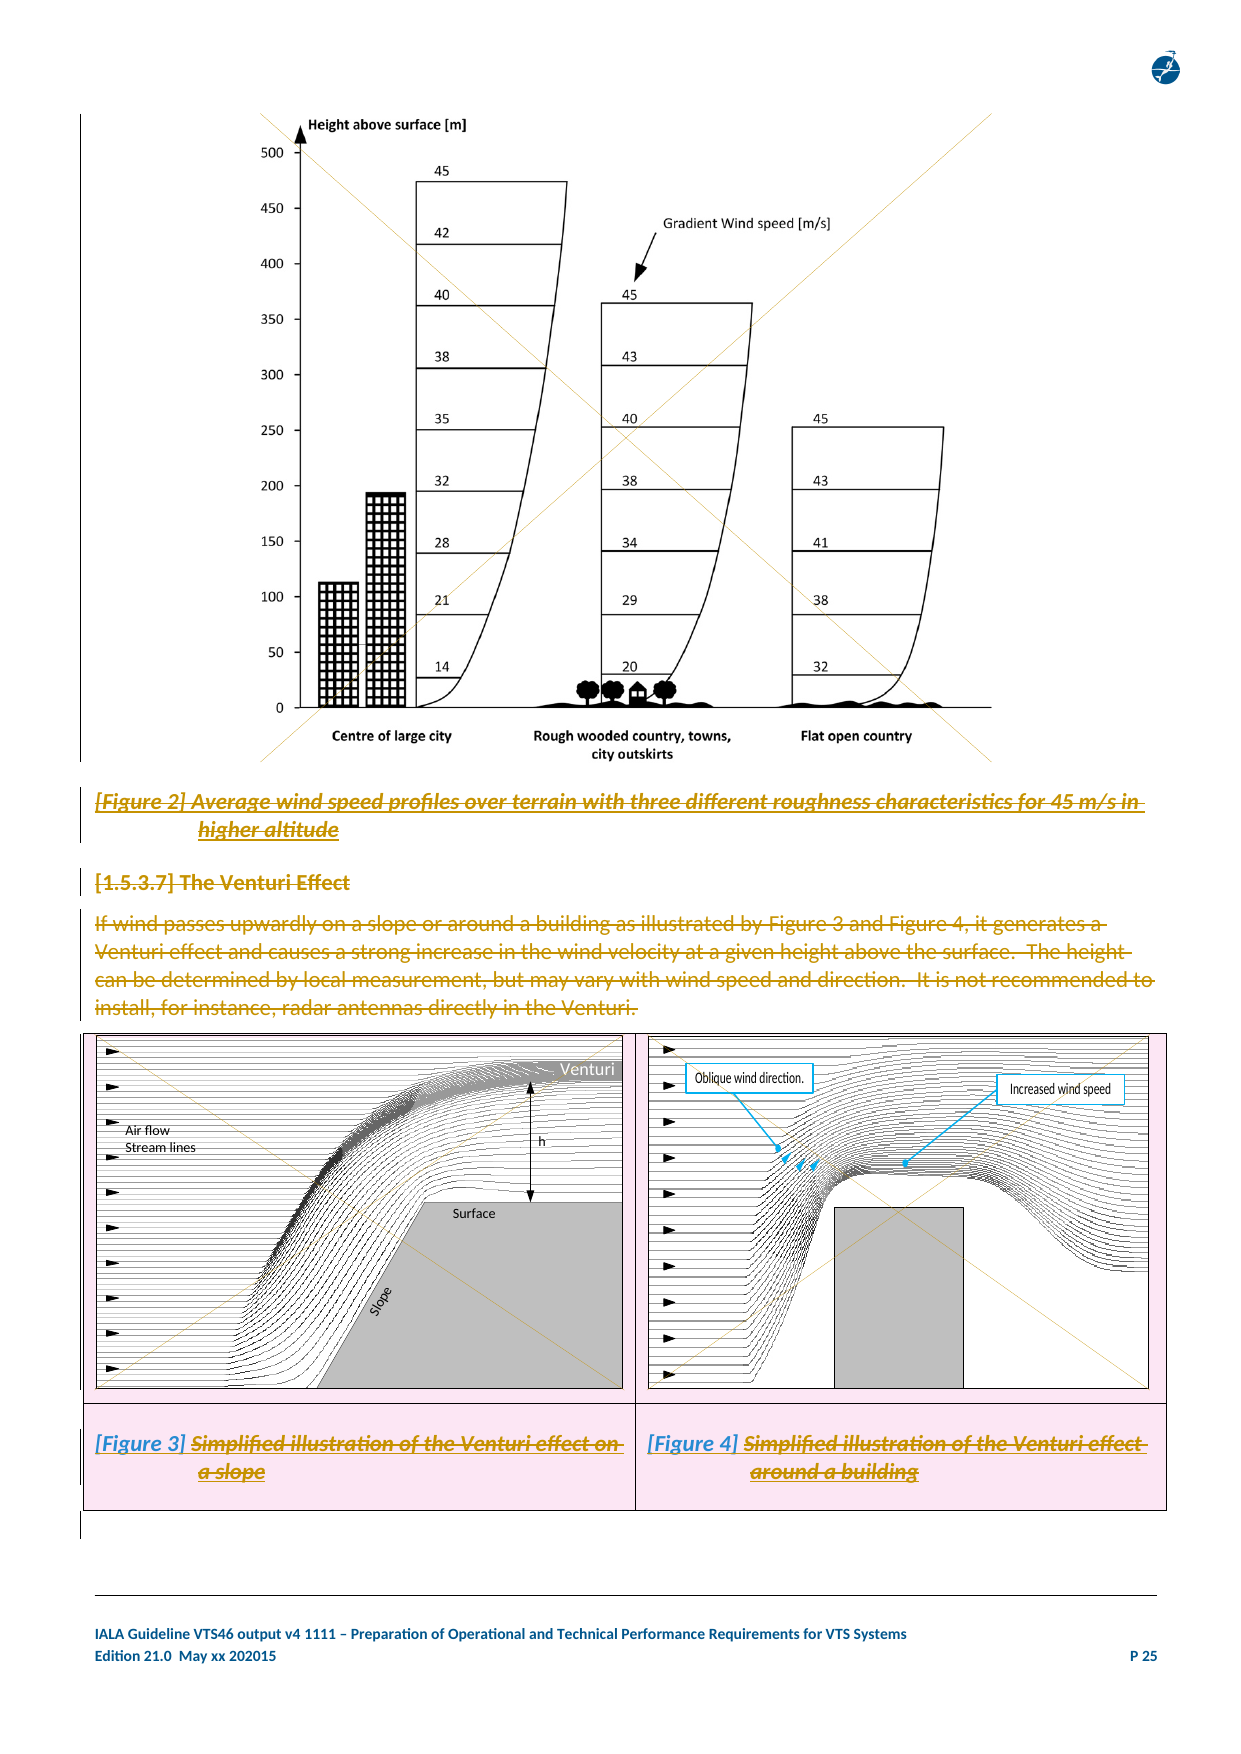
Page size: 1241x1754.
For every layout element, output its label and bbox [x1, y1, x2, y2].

picture [1120, 0, 1239, 119]
picture [262, 113, 990, 436]
picture [261, 439, 991, 763]
picture [628, 115, 992, 761]
picture [260, 115, 624, 761]
